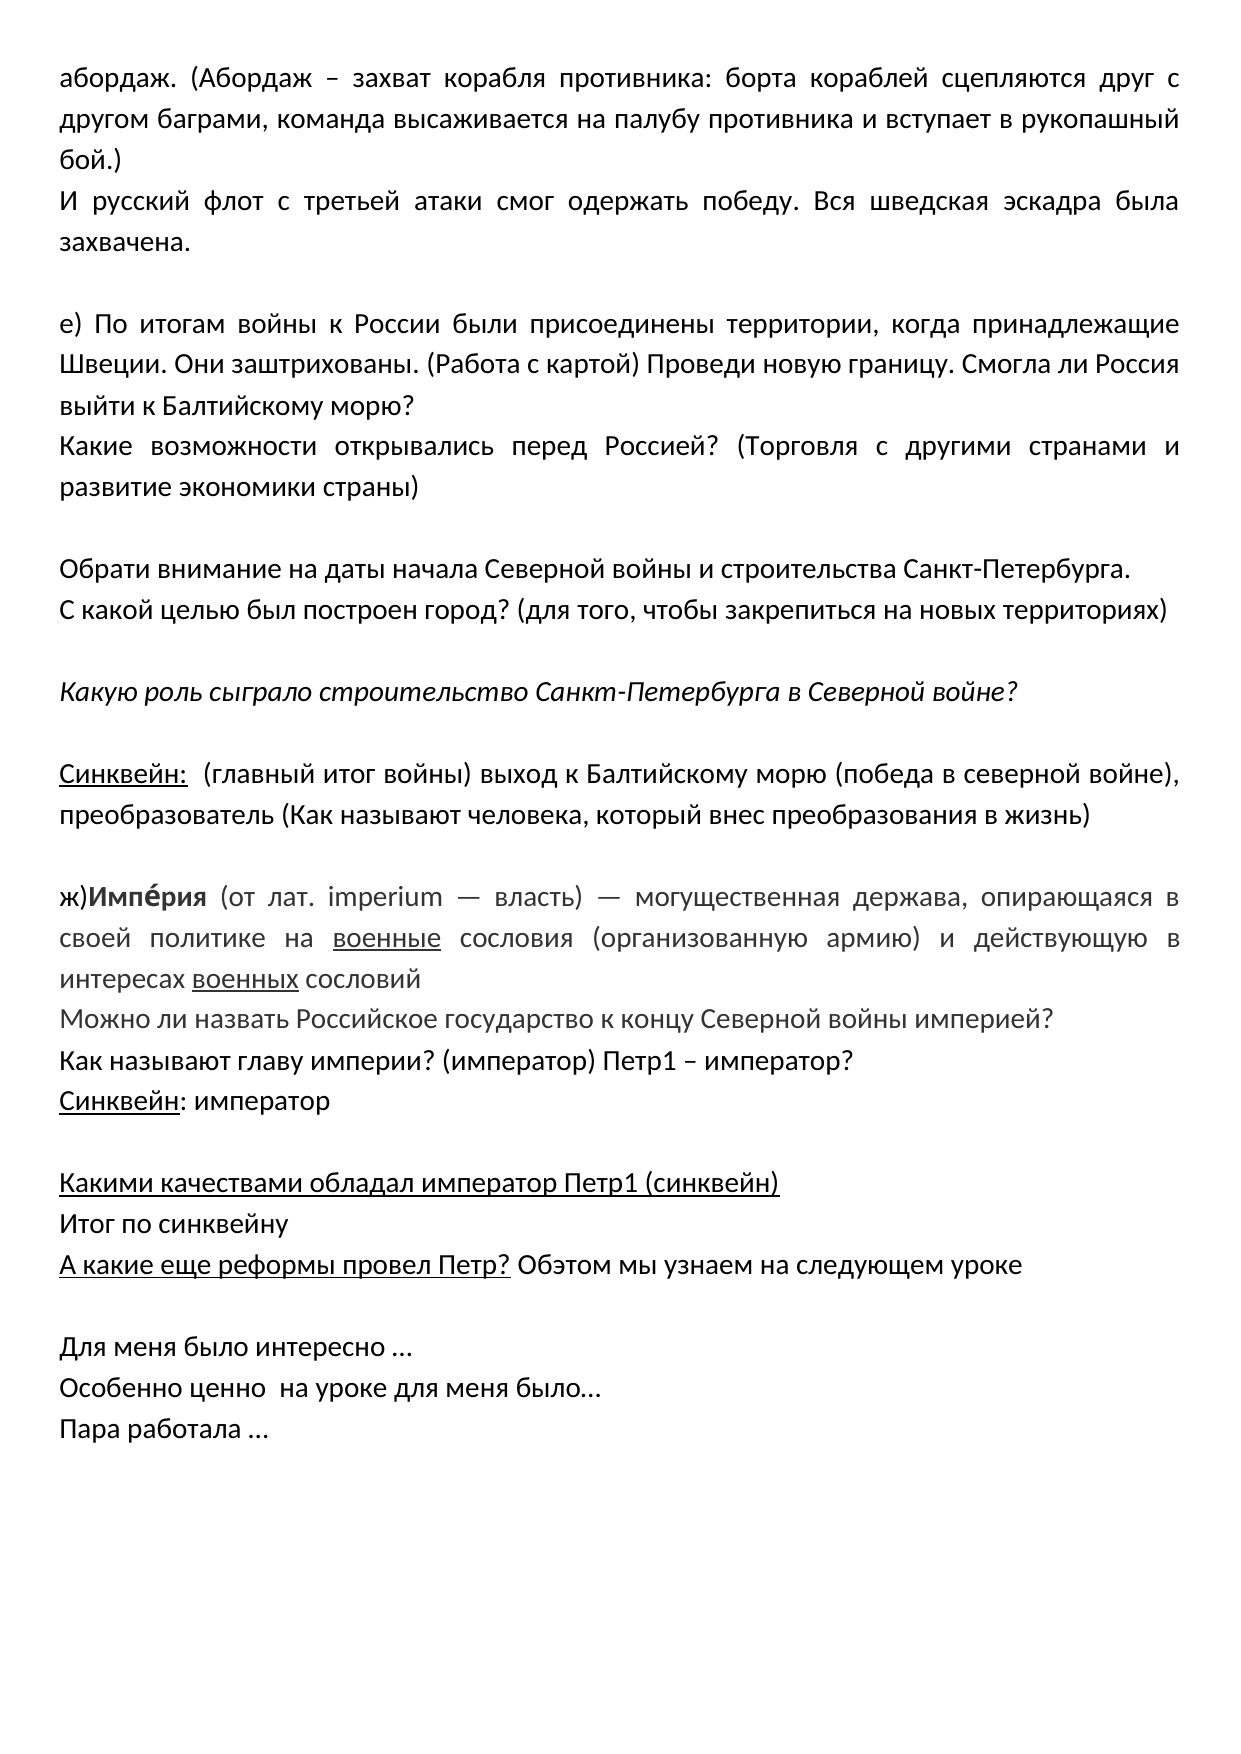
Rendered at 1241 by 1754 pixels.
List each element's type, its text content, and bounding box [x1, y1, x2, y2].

text Как называют главу империи? (император) Петр1 – император? [59, 1042, 1181, 1077]
text Синквейн: (главный итог войны) выход к Балтийскому морю (победа в северной войне), преобразователь (Как называют человека, который внес преобразования в жизнь) [59, 755, 1181, 832]
text Какими качествами обладал император Петр1 (синквейн) [59, 1164, 1181, 1200]
text Итог по синквейну [59, 1205, 1181, 1241]
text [59, 59, 1181, 177]
text Можно ли назвать Российское государство к концу Северной войны империей? [59, 1001, 1181, 1036]
text е) По итогам войны к России были присоединены территории, когда принадлежащие Швеции. Они заштрихованы. (Работа с картой) Проведи новую границу. Смогла ли Россия выйти к Балтийскому морю? [59, 305, 1181, 422]
text ж)Импе́рия (от лат. imperium — власть) — могущественная держава, опирающаяся в своей политике на военные сословия (организованную армию) и действующую в интересах военных сословий [59, 878, 1181, 995]
text Обрати внимание на даты начала Северной войны и строительства Санкт-Петербурга. [59, 550, 1181, 586]
text Какие возможности открывались перед Россией? (Торговля с другими странами и развитие экономики страны) [59, 427, 1181, 504]
text И русский флот с третьей атаки смог одержать победу. Вся шведская эскадра была захвачена. [59, 182, 1181, 258]
text Пара работала … [59, 1410, 1181, 1446]
text Особенно ценно на уроке для меня было… [59, 1369, 1181, 1405]
text С какой целью был построен город? (для того, чтобы закрепиться на новых территориях) [59, 591, 1181, 627]
text Синквейн: император [59, 1082, 1181, 1118]
text Какую роль сыграло строительство Санкт-Петербурга в Северной войне? [59, 673, 1181, 709]
text А какие еще реформы провел Петр? Обэтом мы узнаем на следующем уроке [59, 1246, 1181, 1282]
text Для меня было интересно … [59, 1328, 1181, 1364]
